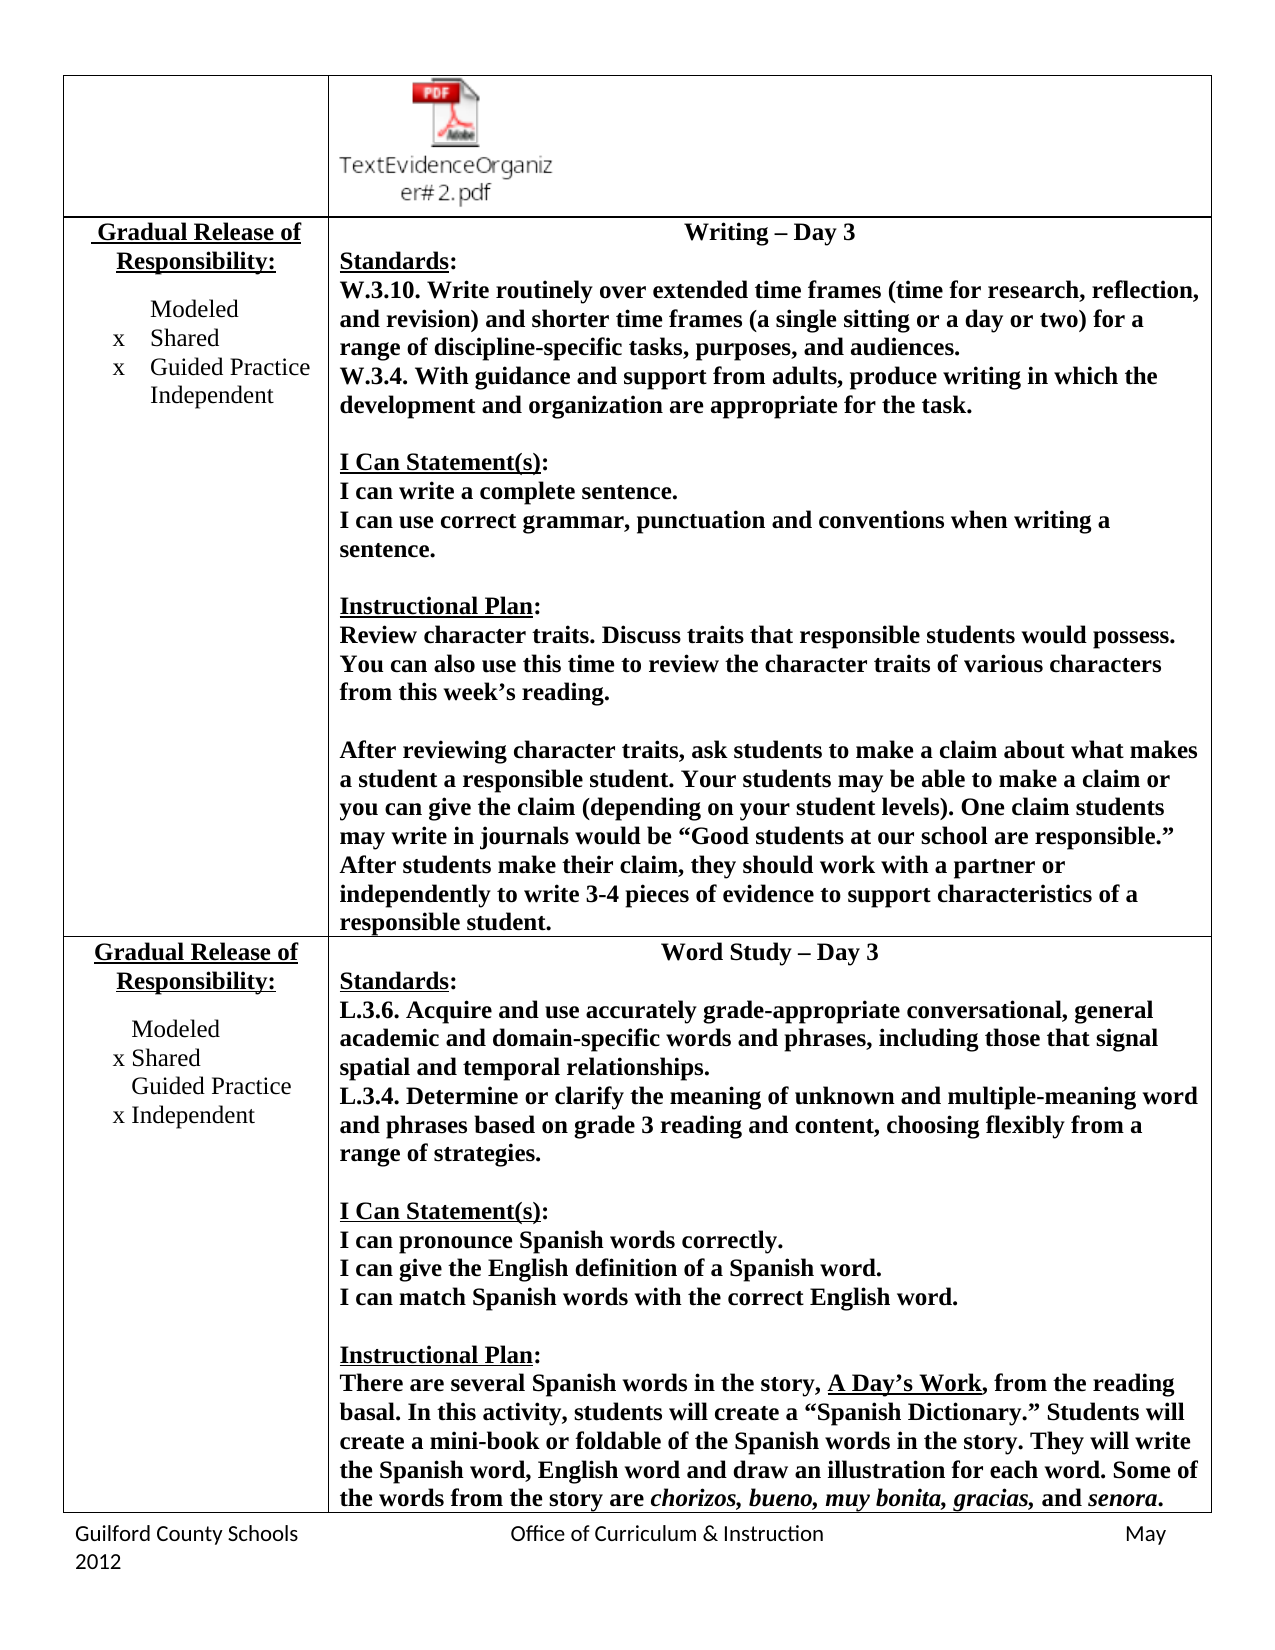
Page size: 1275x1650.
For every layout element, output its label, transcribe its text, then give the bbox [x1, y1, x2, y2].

table_cell Writing – Day 3 Standards: W.3.10. Write routinely over extended time frames (time for research, reflection, and revision) and shorter time frames (a single sitting or a day or two) for a range of discipline-specific tasks, purposes, and audiences. W.3.4. With guidance and support from adults, produce writing in which the development and organization are appropriate for the task. I Can Statement(s): I can write a complete sentence. I can use correct grammar, punctuation and conventions when writing a sentence. Instructional Plan: Review character traits. Discuss traits that responsible students would possess. You can also use this time to review the character traits of various characters from this week’s reading. After reviewing character traits, ask students to make a claim about what makes a student a responsible student. Your students may be able to make a claim or you can give the claim (depending on your student levels). One claim students may write in journals would be “Good students at our school are responsible.” After students make their claim, they should work with a partner or independently to write 3-4 pieces of evidence to support characteristics of a responsible student. [329, 218, 1211, 936]
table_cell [329, 76, 1211, 216]
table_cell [329, 937, 1211, 1512]
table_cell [64, 76, 328, 216]
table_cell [64, 937, 328, 1512]
table_cell Gradual Release of Responsibility: Modeled x Shared x Guided Practice Independent [64, 218, 328, 936]
